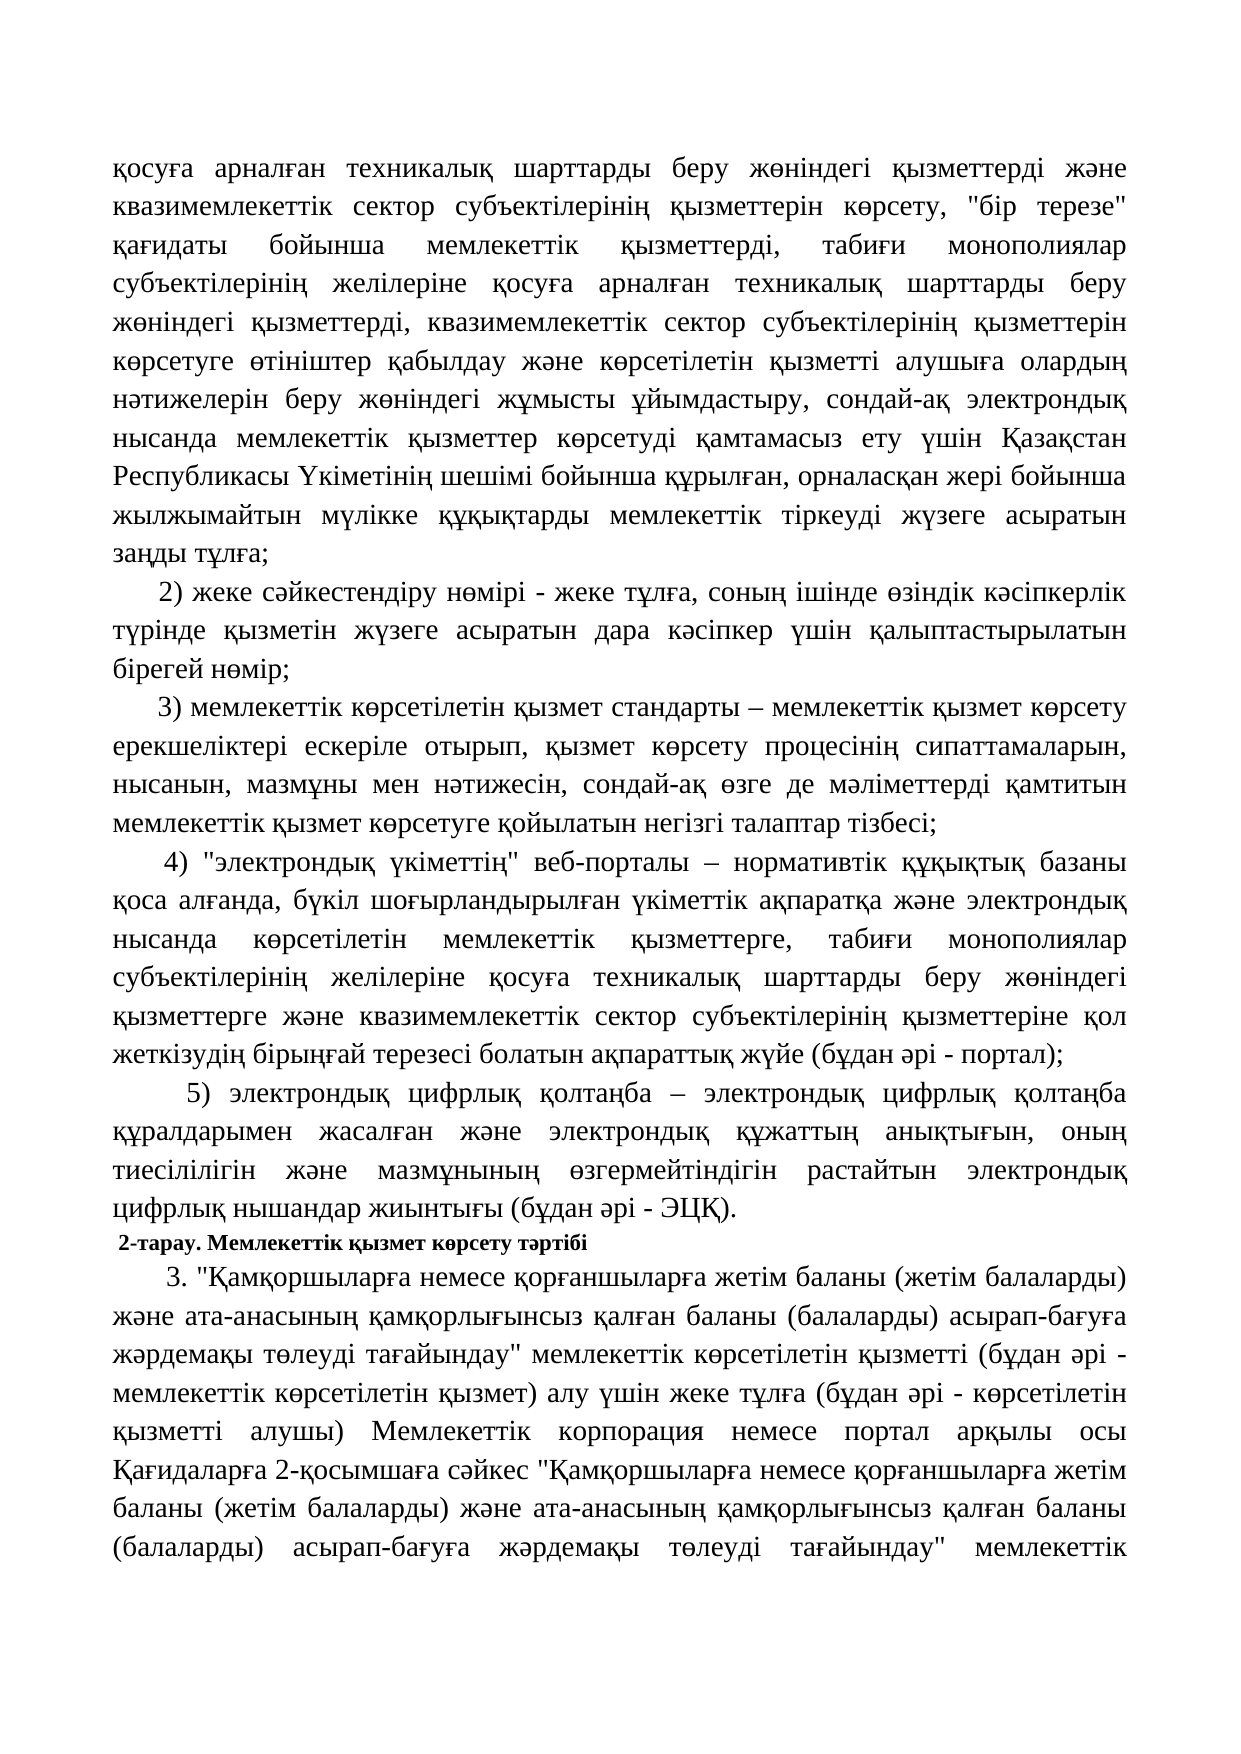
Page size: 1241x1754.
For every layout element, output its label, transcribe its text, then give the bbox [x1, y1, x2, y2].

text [112, 1259, 1128, 1563]
text 3) мемлекеттік көрсетілетін қызмет стандарты – мемлекеттік қызмет көрсету ерекшеліктері ескеріле отырып, қызмет көрсету процесінің сипаттамаларын, нысанын, мазмұны мен нәтижесін, сондай-ақ өзге де мәліметтерді қамтитын мемлекеттік қызмет көрсетуге қойылатын негізгі талаптар тізбесі; [112, 689, 1128, 839]
text 4) "электрондық үкіметтің" веб-порталы – нормативтік құқықтық базаны қоса алғанда, бүкіл шоғырландырылған үкіметтік ақпаратқа және электрондық нысанда көрсетілетін мемлекеттік қызметтерге, табиғи монополиялар субъектілерінің желілеріне қосуға техникалық шарттарды беру жөніндегі қызметтерге және квазимемлекеттік сектор субъектілерінің қызметтеріне қол жеткізудің бірыңғай терезесі болатын ақпараттық жүйе (бұдан әрі - портал); [112, 844, 1128, 1070]
text 2-тарау. Мемлекеттік қызмет көрсету тәртібі [112, 1229, 1128, 1256]
text 2) жеке сәйкестендiру нөмiрi - жеке тұлға, соның iшiнде өзiндiк кәсiпкерлiк түрiнде қызметiн жүзеге асыратын дара кәсiпкер үшiн қалыптастырылатын бiрегей нөмiр; [112, 574, 1128, 684]
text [112, 150, 1128, 569]
text 5) электрондық цифрлық қолтаңба – электрондық цифрлық қолтаңба құралдарымен жасалған және электрондық құжаттың анықтығын, оның тиесілілігін және мазмұнының өзгермейтіндігін растайтын электрондық цифрлық нышандар жиынтығы (бұдан әрі - ЭЦҚ). [112, 1075, 1128, 1224]
